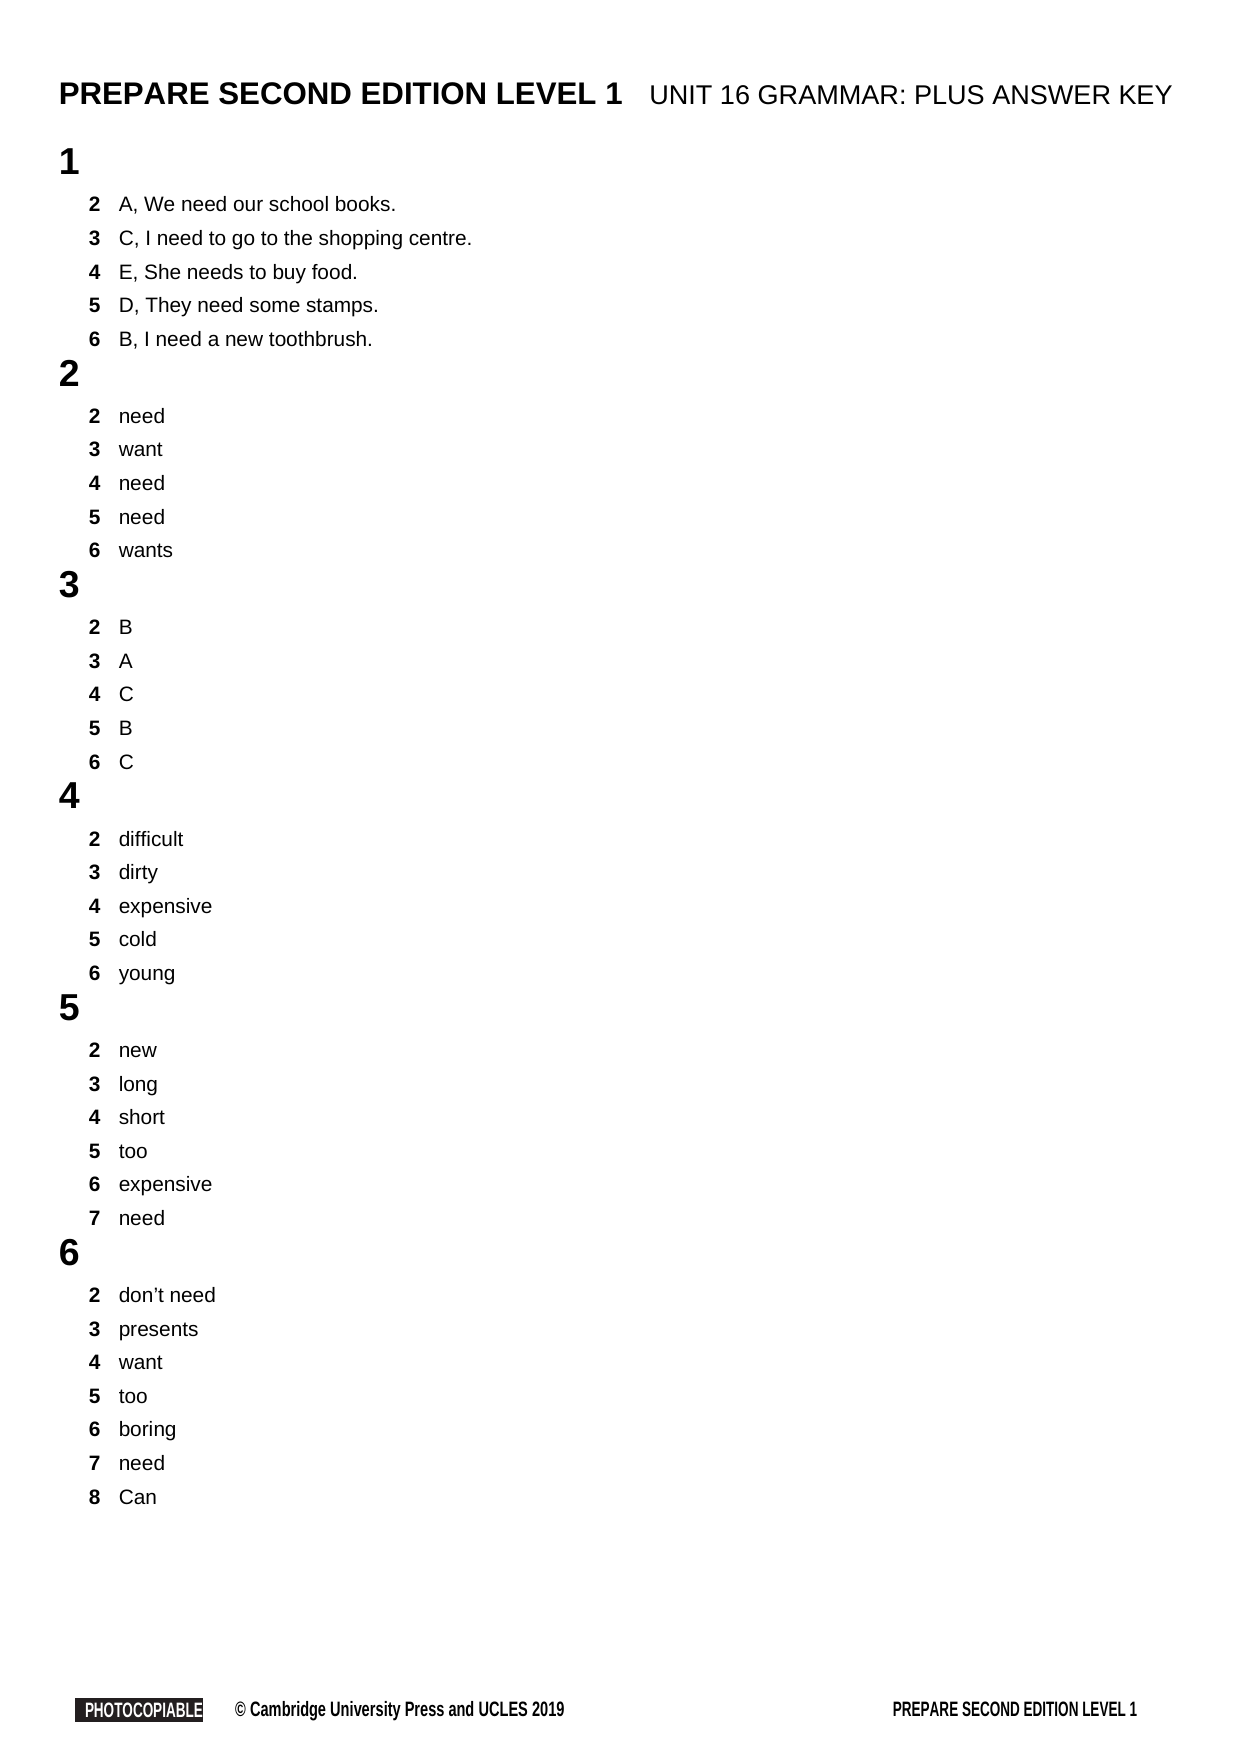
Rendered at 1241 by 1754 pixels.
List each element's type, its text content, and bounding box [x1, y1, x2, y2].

list don’t need [88, 1283, 593, 1307]
list expensive [88, 1172, 593, 1196]
text 5 [58, 985, 593, 1028]
list expensive [88, 894, 593, 918]
list need [88, 504, 593, 528]
list need [88, 1206, 593, 1230]
list too [88, 1384, 593, 1408]
list B, I need a new toothbrush. [88, 327, 593, 351]
list young [88, 961, 593, 985]
list C [88, 682, 593, 706]
list cold [88, 927, 593, 951]
list dirty [88, 860, 593, 884]
text 3 [58, 562, 593, 605]
text 6 [58, 1230, 593, 1273]
text 1 [58, 139, 593, 183]
list E, She needs to buy food. [88, 259, 593, 283]
list too [88, 1139, 593, 1163]
list B [88, 716, 593, 740]
list short [88, 1105, 593, 1129]
list need [88, 404, 593, 428]
list long [88, 1071, 593, 1095]
list wants [88, 538, 593, 562]
list want [88, 437, 593, 461]
list C, I need to go to the shopping centre. [88, 226, 593, 250]
list Can [88, 1484, 593, 1508]
list B [88, 615, 593, 639]
list D, They need some stamps. [88, 293, 593, 317]
text 2 [58, 351, 593, 394]
list difficult [88, 826, 593, 850]
list need [88, 1451, 593, 1475]
list boring [88, 1417, 593, 1441]
list A, We need our school books. [88, 192, 593, 216]
list A [88, 649, 593, 673]
list C [88, 749, 593, 773]
list new [88, 1038, 593, 1062]
text 4 [58, 773, 593, 817]
list want [88, 1350, 593, 1374]
list need [88, 471, 593, 495]
list presents [88, 1316, 593, 1340]
